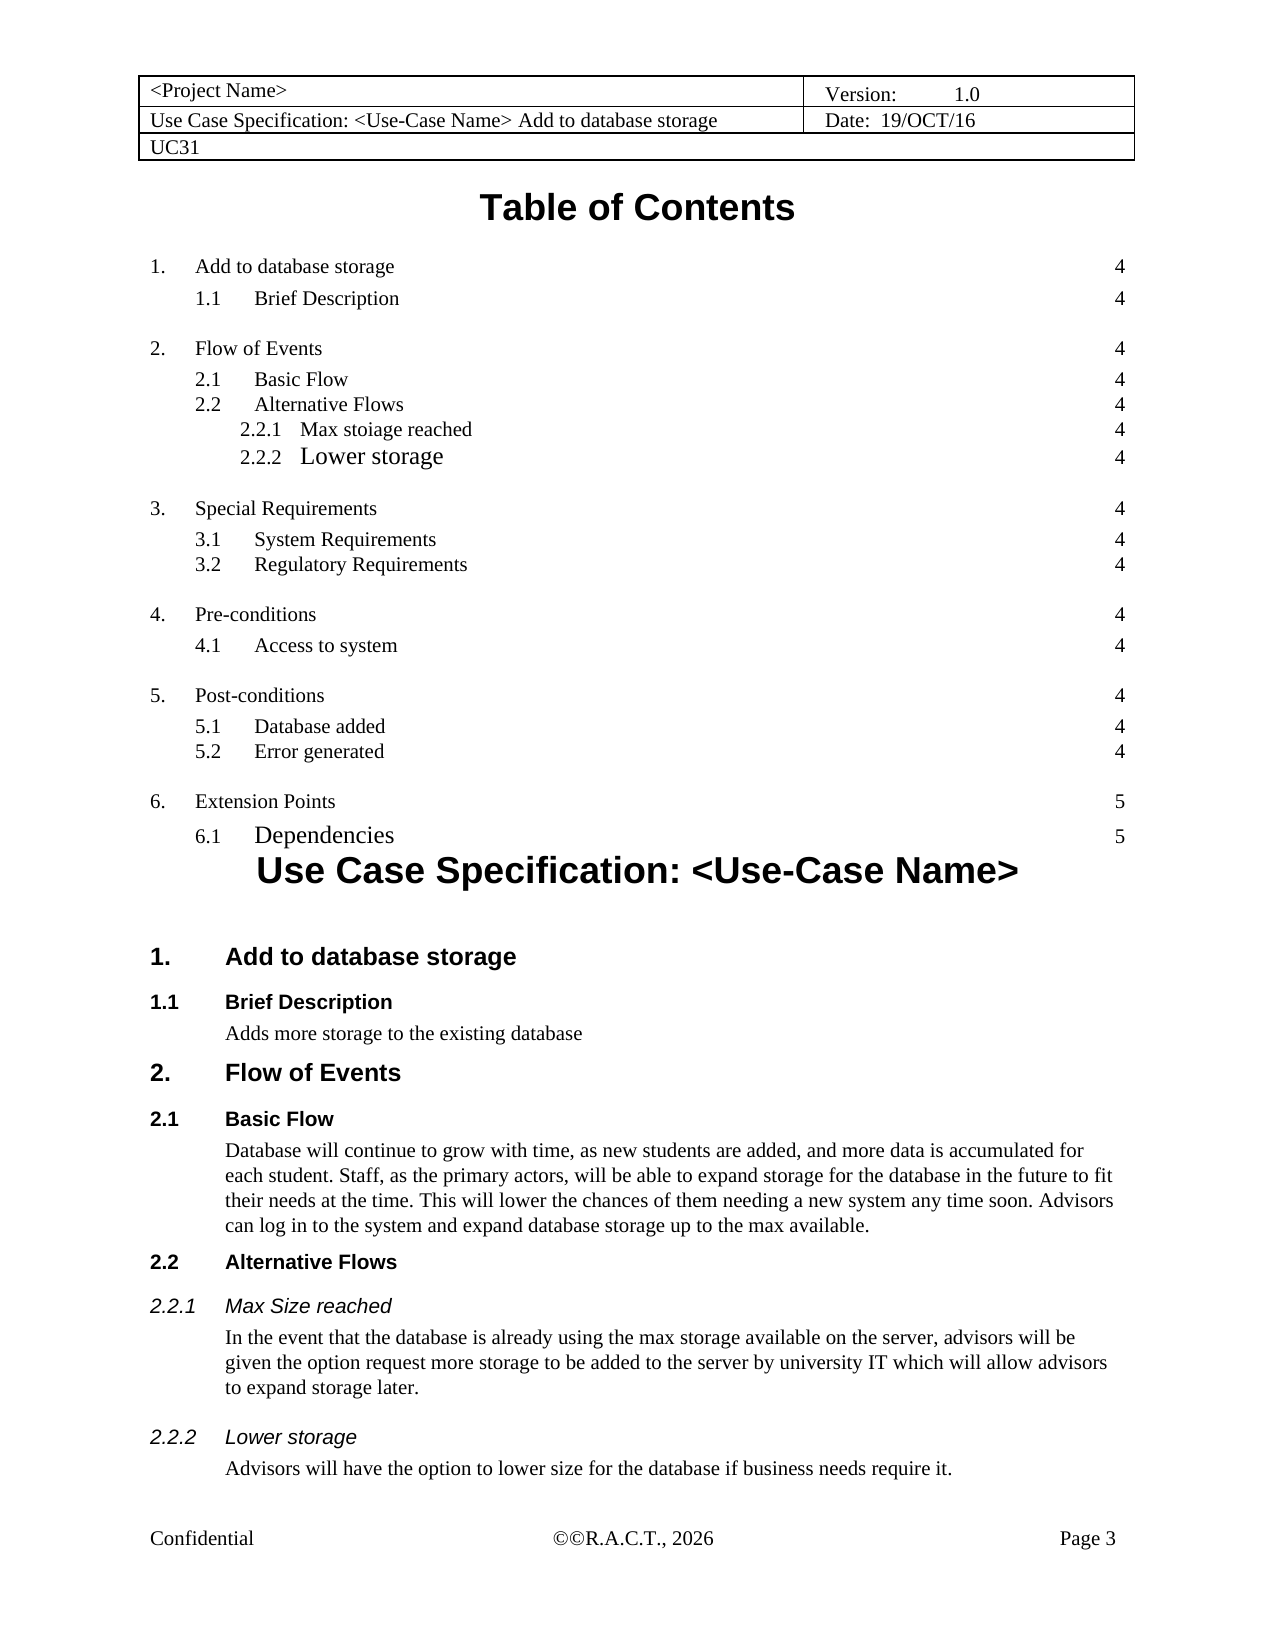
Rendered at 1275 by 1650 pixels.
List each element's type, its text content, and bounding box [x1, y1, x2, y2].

text 4. Pre-conditions 4 [150, 601, 1050, 626]
text 2.2.2 Lower storage 4 [240, 441, 1125, 470]
text 6.1 Dependencies 5 [195, 820, 1050, 848]
title Table of Contents [150, 185, 1125, 228]
title Use Case Specification: Add to database storage [150, 848, 1125, 892]
subtitle Max Size reached [150, 1293, 1125, 1318]
text Adds more storage to the existing database [225, 1020, 1125, 1045]
text 5.2 Error generated 4 [195, 738, 1050, 763]
text 1.1 Brief Description 4 [195, 285, 1050, 310]
text 5.1 Database added 4 [195, 713, 1050, 738]
subtitle Flow of Events [150, 1058, 1125, 1087]
text Database will continue to grow with time, as new students are added, and more data is accumulated for each student. Staff, as the primary actors, will be able to expand storage for the database in the future to fit their needs at the time. This will lower the chances of them needing a new system any time soon. Advisors can log in to the system and expand database storage up to the max available. [225, 1137, 1125, 1237]
text In the event that the database is already using the max storage available on the server, advisors will be given the option request more storage to be added to the server by university IT which will allow advisors to expand storage later. [225, 1324, 1125, 1399]
text 3.1 System Requirements 4 [195, 526, 1050, 551]
subtitle Lower storage [150, 1424, 1125, 1449]
text Advisors will have the option to lower size for the database if business needs require it. [225, 1455, 1125, 1480]
text 5. Post-conditions 4 [150, 682, 1050, 707]
text 2.2 Alternative Flows 4 [195, 391, 1050, 416]
subtitle Brief Description [150, 989, 1125, 1014]
text 1. Add to database storage 4 [150, 253, 1050, 278]
text 2. Flow of Events 4 [150, 335, 1050, 360]
text 3.2 Regulatory Requirements 4 [195, 551, 1050, 576]
text 6. Extension Points 5 [150, 788, 1050, 813]
text 2.2.1 Max stoiage reached 4 [240, 416, 1125, 441]
subtitle Add to database storage [150, 942, 1125, 970]
text 2.1 Basic Flow 4 [195, 366, 1050, 391]
text 3. Special Requirements 4 [150, 495, 1050, 520]
subtitle Alternative Flows [150, 1249, 1125, 1274]
text 4.1 Access to system 4 [195, 632, 1050, 657]
subtitle Basic Flow [150, 1105, 1125, 1130]
